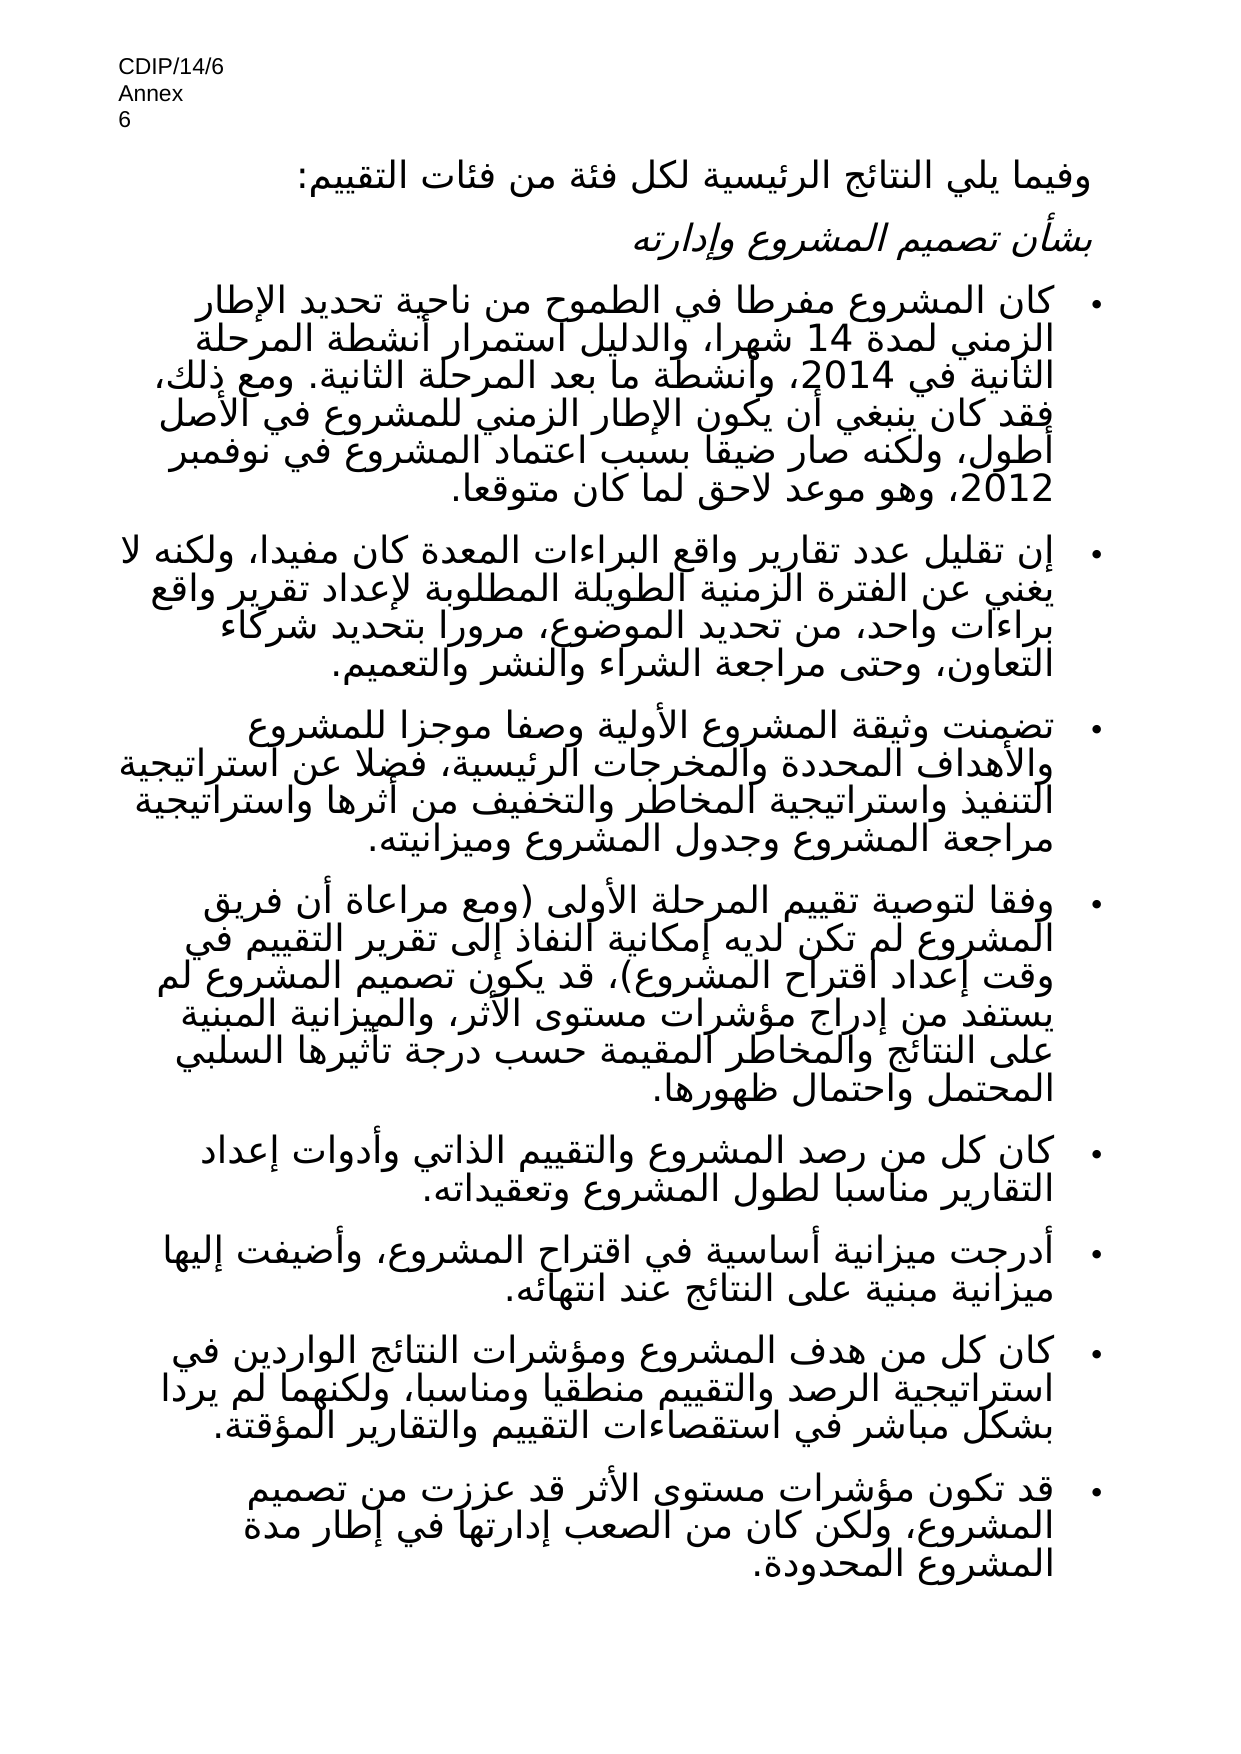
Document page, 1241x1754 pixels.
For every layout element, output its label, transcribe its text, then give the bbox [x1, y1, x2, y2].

text بشأن تصميم المشروع وإدارته [118, 221, 1092, 258]
list كان كل من رصد المشروع والتقييم الذاتي وأدوات إعداد التقارير مناسبا لطول المشروع وتعقيداته. [118, 1133, 1092, 1208]
list وفقا لتوصية تقييم المرحلة الأولى (ومع مراعاة أن فريق المشروع لم تكن لديه إمكانية النفاذ إلى تقرير التقييم في وقت إعداد اقتراح المشروع)، قد يكون تصميم المشروع لم يستفد من إدراج مؤشرات مستوى الأثر، والميزانية المبنية على النتائج والمخاطر المقيمة حسب درجة تأثيرها السلبي المحتمل واحتمال ظهورها. [118, 883, 1092, 1108]
list تضمنت وثيقة المشروع الأولية وصفا موجزا للمشروع والأهداف المحددة والمخرجات الرئيسية، فضلا عن استراتيجية التنفيذ واستراتيجية المخاطر والتخفيف من أثرها واستراتيجية مراجعة المشروع وجدول المشروع وميزانيته. [118, 708, 1092, 858]
text وفيما يلي النتائج الرئيسية لكل فئة من فئات التقييم: [118, 158, 1092, 196]
list كان كل من هدف المشروع ومؤشرات النتائج الواردين في استراتيجية الرصد والتقييم منطقيا ومناسبا، ولكنهما لم يردا بشكل مباشر في استقصاءات التقييم والتقارير المؤقتة. [118, 1333, 1092, 1446]
list كان المشروع مفرطا في الطموح من ناحية تحديد الإطار الزمني لمدة 14 شهرا، والدليل استمرار أنشطة المرحلة الثانية في 2014، وأنشطة ما بعد المرحلة الثانية. ومع ذلك، فقد كان ينبغي أن يكون الإطار الزمني للمشروع في الأصل أطول، ولكنه صار ضيقا بسبب اعتماد المشروع في نوفمبر 2012، وهو موعد لاحق لما كان متوقعا. [118, 283, 1092, 508]
list إن تقليل عدد تقارير واقع البراءات المعدة كان مفيدا، ولكنه لا يغني عن الفترة الزمنية الطويلة المطلوبة لإعداد تقرير واقع براءات واحد، من تحديد الموضوع، مرورا بتحديد شركاء التعاون، وحتى مراجعة الشراء والنشر والتعميم. [118, 533, 1092, 683]
list أدرجت ميزانية أساسية في اقتراح المشروع، وأضيفت إليها ميزانية مبنية على النتائج عند انتهائه. [118, 1233, 1092, 1308]
list قد تكون مؤشرات مستوى الأثر قد عززت من تصميم المشروع، ولكن كان من الصعب إدارتها في إطار مدة المشروع المحدودة. [118, 1471, 1092, 1583]
